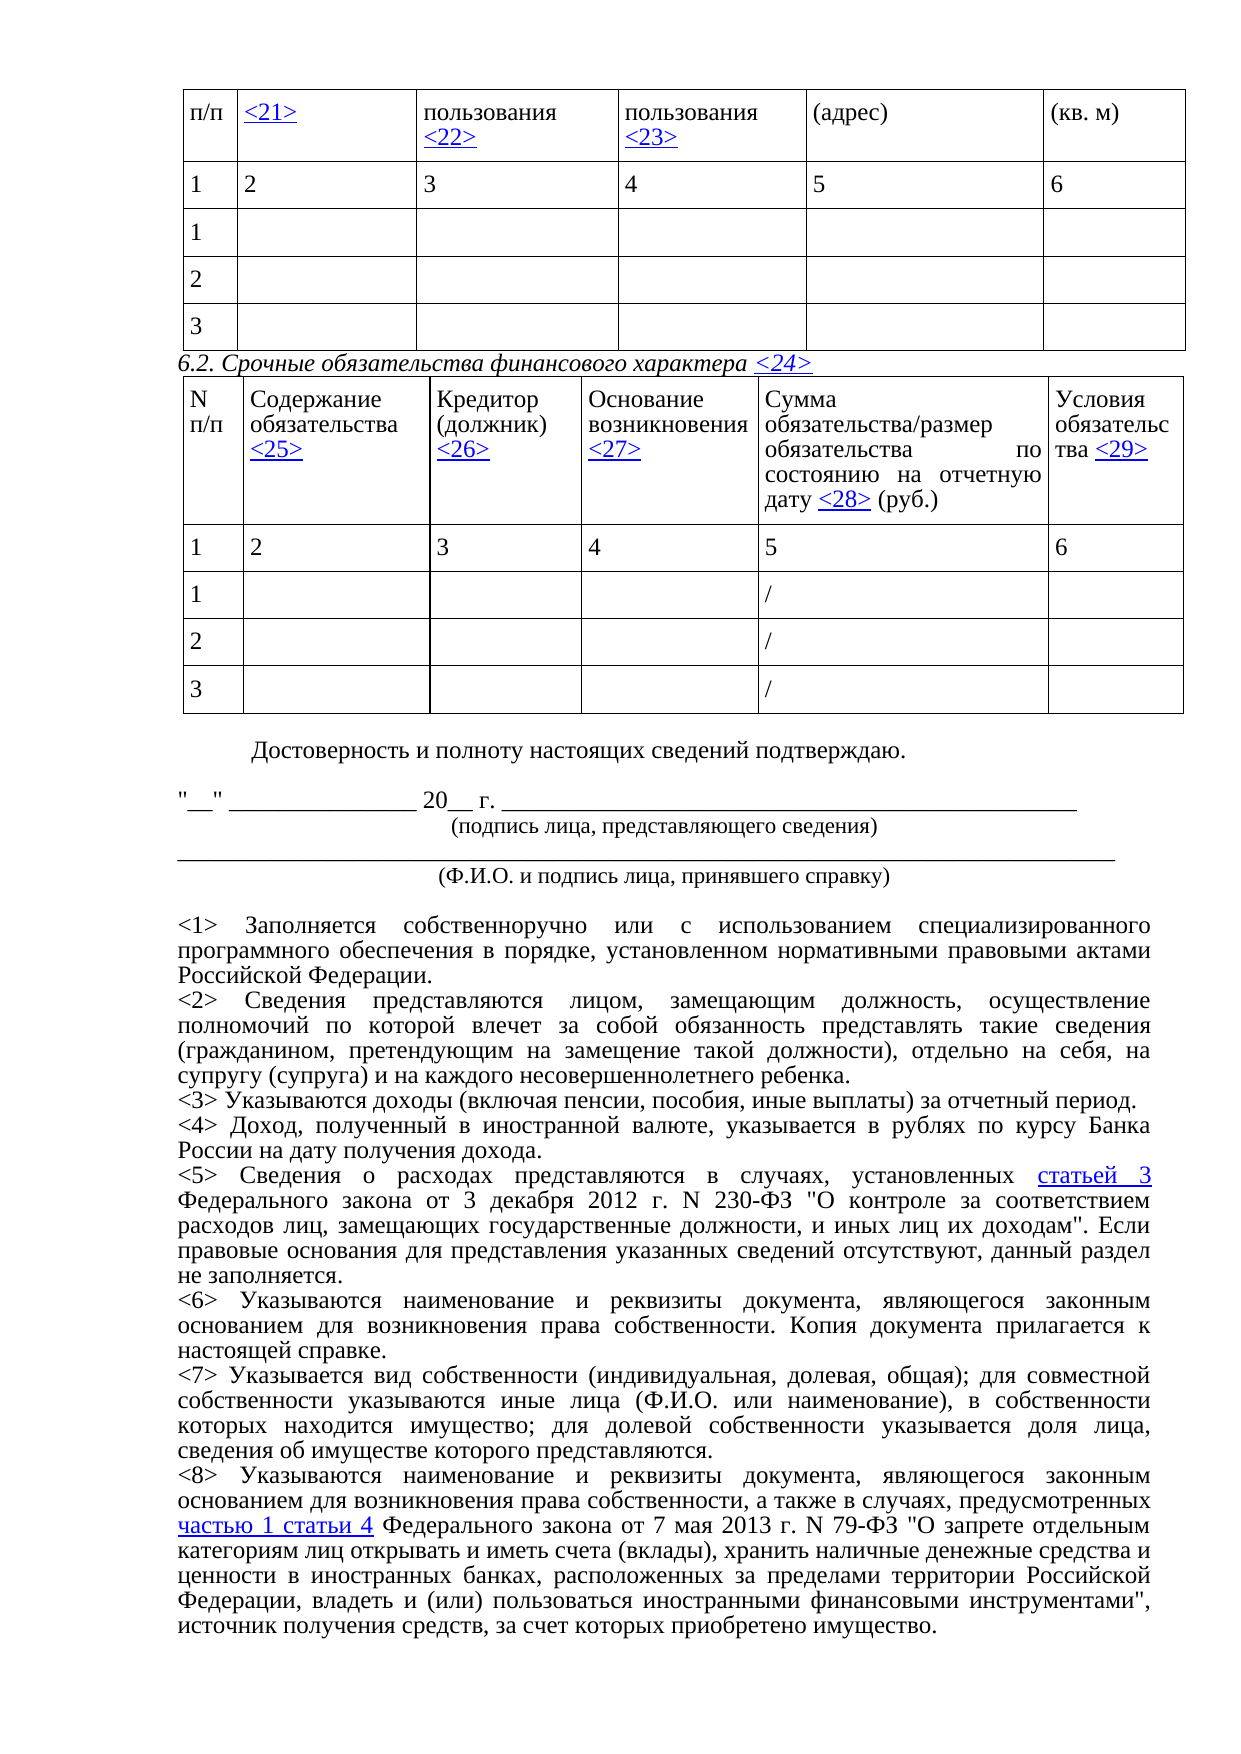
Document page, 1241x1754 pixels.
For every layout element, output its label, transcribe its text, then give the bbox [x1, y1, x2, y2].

table_cell [807, 304, 1043, 350]
table_cell [582, 619, 758, 665]
table_header Содержание обязательства <25> [244, 377, 429, 523]
table_cell [582, 572, 758, 618]
table_cell [238, 209, 416, 256]
text <4> Доход, полученный в иностранной валюте, указывается в рублях по курсу Банка России на дату получения дохода. [177, 1114, 1152, 1164]
table_cell 3 [184, 666, 243, 713]
table_cell 5 [759, 525, 1048, 571]
table_cell 2 [184, 257, 237, 303]
table_cell [1049, 572, 1183, 618]
table_cell [431, 572, 581, 618]
table_cell [431, 619, 581, 665]
text Достоверность и полноту настоящих сведений подтверждаю. [177, 739, 1152, 764]
text (Ф.И.О. и подпись лица, принявшего справку) [177, 864, 1152, 889]
text (подпись лица, представляющего сведения) [177, 814, 1152, 839]
text <1> Заполняется собственноручно или с использованием специализированного программного обеспечения в порядке, установленном нормативными правовыми актами Российской Федерации. [177, 914, 1152, 989]
table_cell 1 [184, 525, 243, 571]
table_cell [1044, 209, 1185, 256]
table_cell [244, 666, 429, 713]
table_cell [619, 257, 806, 303]
table_header Площадь (кв. м) [1044, 90, 1185, 161]
table_cell 3 [417, 162, 618, 208]
table_cell [238, 257, 416, 303]
table_cell [807, 209, 1043, 256]
table_cell [244, 619, 429, 665]
table_cell / [759, 572, 1048, 618]
text <8> Указываются наименование и реквизиты документа, являющегося законным основанием для возникновения права собственности, а также в случаях, предусмотренных частью 1 статьи 4 Федерального закона от 7 мая 2013 г. N 79-ФЗ "О запрете отдельным категориям лиц открывать и иметь счета (вклады), хранить наличные денежные средства и ценности в иностранных банках, расположенных за пределами территории Российской Федерации, владеть и (или) пользоваться иностранными финансовыми инструментами", источник получения средств, за счет которых приобретено имущество. [177, 1464, 1152, 1639]
table_cell [417, 257, 618, 303]
table_cell 3 [431, 525, 581, 571]
text <3> Указываются доходы (включая пенсии, пособия, иные выплаты) за отчетный период. [177, 1089, 1152, 1114]
table_cell [1044, 257, 1185, 303]
table_header Вид имущества <21> [238, 90, 416, 161]
table_header N п/п [184, 90, 237, 161]
text <7> Указывается вид собственности (индивидуальная, долевая, общая); для совместной собственности указываются иные лица (Ф.И.О. или наименование), в собственности которых находится имущество; для долевой собственности указывается доля лица, сведения об имуществе которого представляются. [177, 1364, 1152, 1464]
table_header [807, 90, 1043, 161]
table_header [619, 90, 806, 161]
table_cell 4 [582, 525, 758, 571]
table_cell [807, 257, 1043, 303]
text ___________________________________________________________________________ [177, 839, 1152, 864]
table_cell / [759, 666, 1048, 713]
table_cell 1 [184, 162, 237, 208]
table_cell [431, 666, 581, 713]
table_header Кредитор (должник) <26> [431, 377, 581, 523]
table_cell 2 [238, 162, 416, 208]
table_cell 1 [184, 572, 243, 618]
text 6.2. Срочные обязательства финансового характера <24> [177, 351, 1152, 376]
text "__" _______________ 20__ г. ______________________________________________ [177, 789, 1152, 814]
table_header N п/п [184, 377, 243, 523]
table_cell 6 [1044, 162, 1185, 208]
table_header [417, 90, 618, 161]
text <6> Указываются наименование и реквизиты документа, являющегося законным основанием для возникновения права собственности. Копия документа прилагается к настоящей справке. [177, 1289, 1152, 1364]
table_cell 3 [184, 304, 237, 350]
table_cell 1 [184, 209, 237, 256]
table_cell [417, 209, 618, 256]
text <2> Сведения представляются лицом, замещающим должность, осуществление полномочий по которой влечет за собой обязанность представлять такие сведения (гражданином, претендующим на замещение такой должности), отдельно на себя, на супругу (супруга) и на каждого несовершеннолетнего ребенка. [177, 989, 1152, 1089]
table_cell [1044, 304, 1185, 350]
table_cell 5 [807, 162, 1043, 208]
table_header Условия обязательства <29> [1049, 377, 1183, 523]
table_cell [582, 666, 758, 713]
table_cell [619, 304, 806, 350]
table_cell [244, 572, 429, 618]
text <5> Сведения о расходах представляются в случаях, установленных статьей 3 Федерального закона от 3 декабря 2012 г. N 230-ФЗ "О контроле за соответствием расходов лиц, замещающих государственные должности, и иных лиц их доходам". Если правовые основания для представления указанных сведений отсутствуют, данный раздел не заполняется. [177, 1164, 1152, 1289]
table_cell 6 [1049, 525, 1183, 571]
table_cell 4 [619, 162, 806, 208]
table_cell 2 [184, 619, 243, 665]
table_header Сумма обязательства/размер обязательства по состоянию на отчетную дату <28> (руб.) [759, 377, 1048, 523]
table_cell [619, 209, 806, 256]
table_cell [1049, 619, 1183, 665]
table_cell / [759, 619, 1048, 665]
table_header Основание возникновения <27> [582, 377, 758, 523]
table_cell [1049, 666, 1183, 713]
table_cell 2 [244, 525, 429, 571]
table_cell [238, 304, 416, 350]
table_cell [417, 304, 618, 350]
